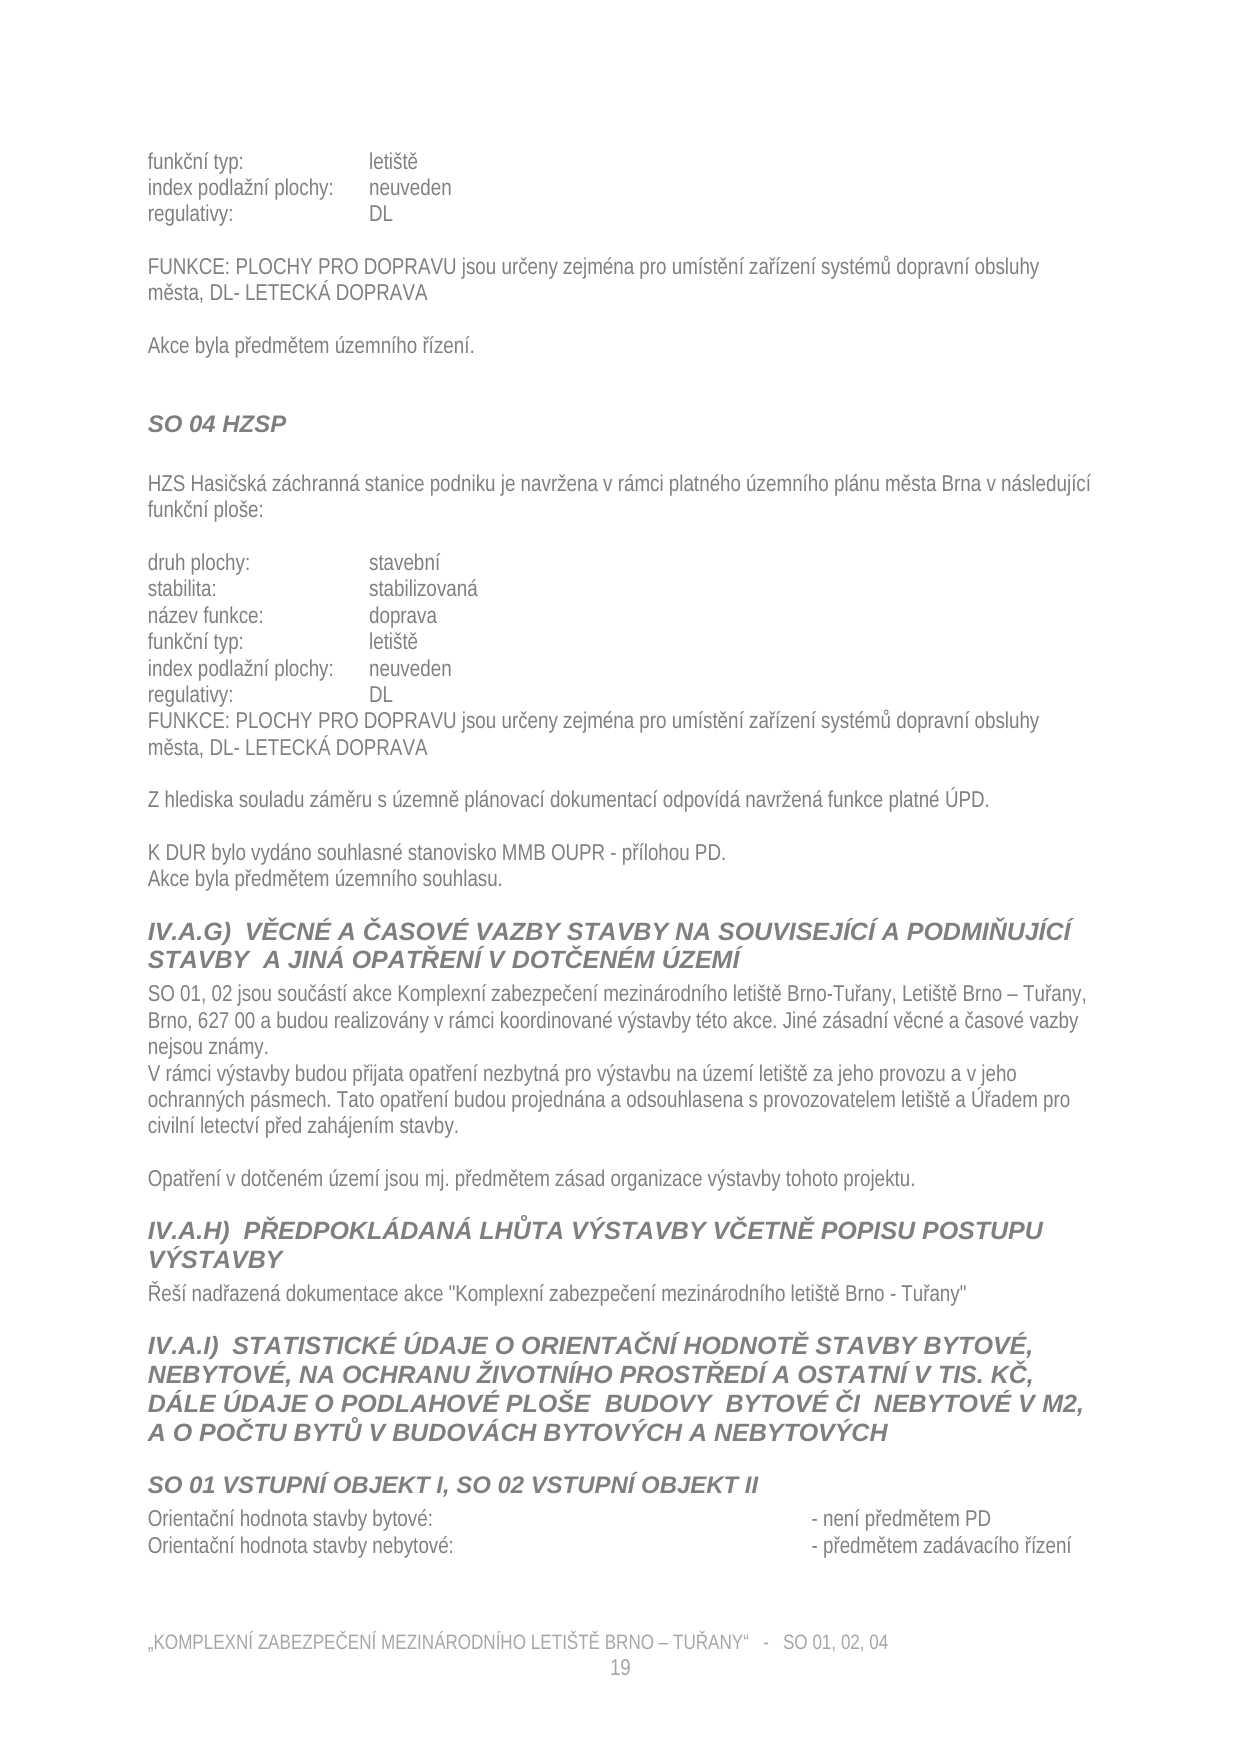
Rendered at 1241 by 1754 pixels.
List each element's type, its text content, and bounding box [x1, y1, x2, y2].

text index podlažní plochy: neuveden [148, 174, 1093, 200]
text Z hlediska souladu záměru s územně plánovací dokumentací odpovídá navržená funkce platné ÚPD. [148, 786, 1093, 813]
text funkční typ: letiště [148, 148, 1093, 174]
text index podlažní plochy: neuveden [148, 654, 1093, 681]
text Akce byla předmětem územního řízení. [148, 332, 1093, 358]
text stabilita: stabilizovaná [148, 575, 1093, 602]
text Orientační hodnota stavby nebytové: - předmětem zadávacího řízení [148, 1532, 1093, 1558]
subtitle IV.A.g) Věcné a časové vazby stavby na související a podmiňující stavby a jiná opatření v dotčeném území [148, 917, 1093, 974]
subtitle SO 01 Vstupní objekt I, SO 02 Vstupní objekt II [148, 1471, 1093, 1499]
text Řeší nadřazená dokumentace akce "Komplexní zabezpečení mezinárodního letiště Brno - Tuřany" [148, 1280, 1093, 1306]
text K DUR bylo vydáno souhlasné stanovisko MMB OUPR - přílohou PD. [148, 839, 1093, 865]
subtitle SO 04 HZSp [148, 410, 1093, 437]
text funkční typ: letiště [148, 628, 1093, 654]
text SO 01, 02 jsou součástí akce Komplexní zabezpečení mezinárodního letiště Brno-Tuřany, Letiště Brno – Tuřany, Brno, 627 00 a budou realizovány v rámci koordinované výstavby této akce. Jiné zásadní věcné a časové vazby nejsou známy. [148, 980, 1093, 1059]
text HZS Hasičská záchranná stanice podniku je navržena v rámci platného územního plánu města Brna v následující funkční ploše: [148, 470, 1093, 523]
text V rámci výstavby budou přijata opatření nezbytná pro výstavbu na území letiště za jeho provozu a v jeho ochranných pásmech. Tato opatření budou projednána a odsouhlasena s provozovatelem letiště a Úřadem pro civilní letectví před zahájením stavby. [148, 1059, 1093, 1138]
text druh plochy: stavební [148, 549, 1093, 575]
subtitle IV.A.i) Statistické údaje o orientační hodnotě stavby bytové, nebytové, na ochranu životního prostředí a ostatní v tis. Kč, dále údaje o podlahové ploše budovy bytové či nebytové v m2, a o počtu bytů v budovách bytových a nebytových [148, 1331, 1093, 1446]
text FUNKCE: PLOCHY PRO DOPRAVU jsou určeny zejména pro umístění zařízení systémů dopravní obsluhy města, DL- LETECKÁ DOPRAVA [148, 707, 1093, 760]
subtitle IV.A.h) Předpokládaná lhůta výstavby včetně popisu postupu výstavby [148, 1216, 1093, 1274]
text Opatření v dotčeném území jsou mj. předmětem zásad organizace výstavby tohoto projektu. [148, 1165, 1093, 1191]
text FUNKCE: PLOCHY PRO DOPRAVU jsou určeny zejména pro umístění zařízení systémů dopravní obsluhy města, DL- LETECKÁ DOPRAVA [148, 253, 1093, 306]
text Orientační hodnota stavby bytové: - není předmětem PD [148, 1505, 1093, 1532]
text regulativy: DL [148, 200, 1093, 227]
text název funkce: doprava [148, 602, 1093, 628]
text Akce byla předmětem územního souhlasu. [148, 865, 1093, 892]
text regulativy: DL [148, 681, 1093, 707]
